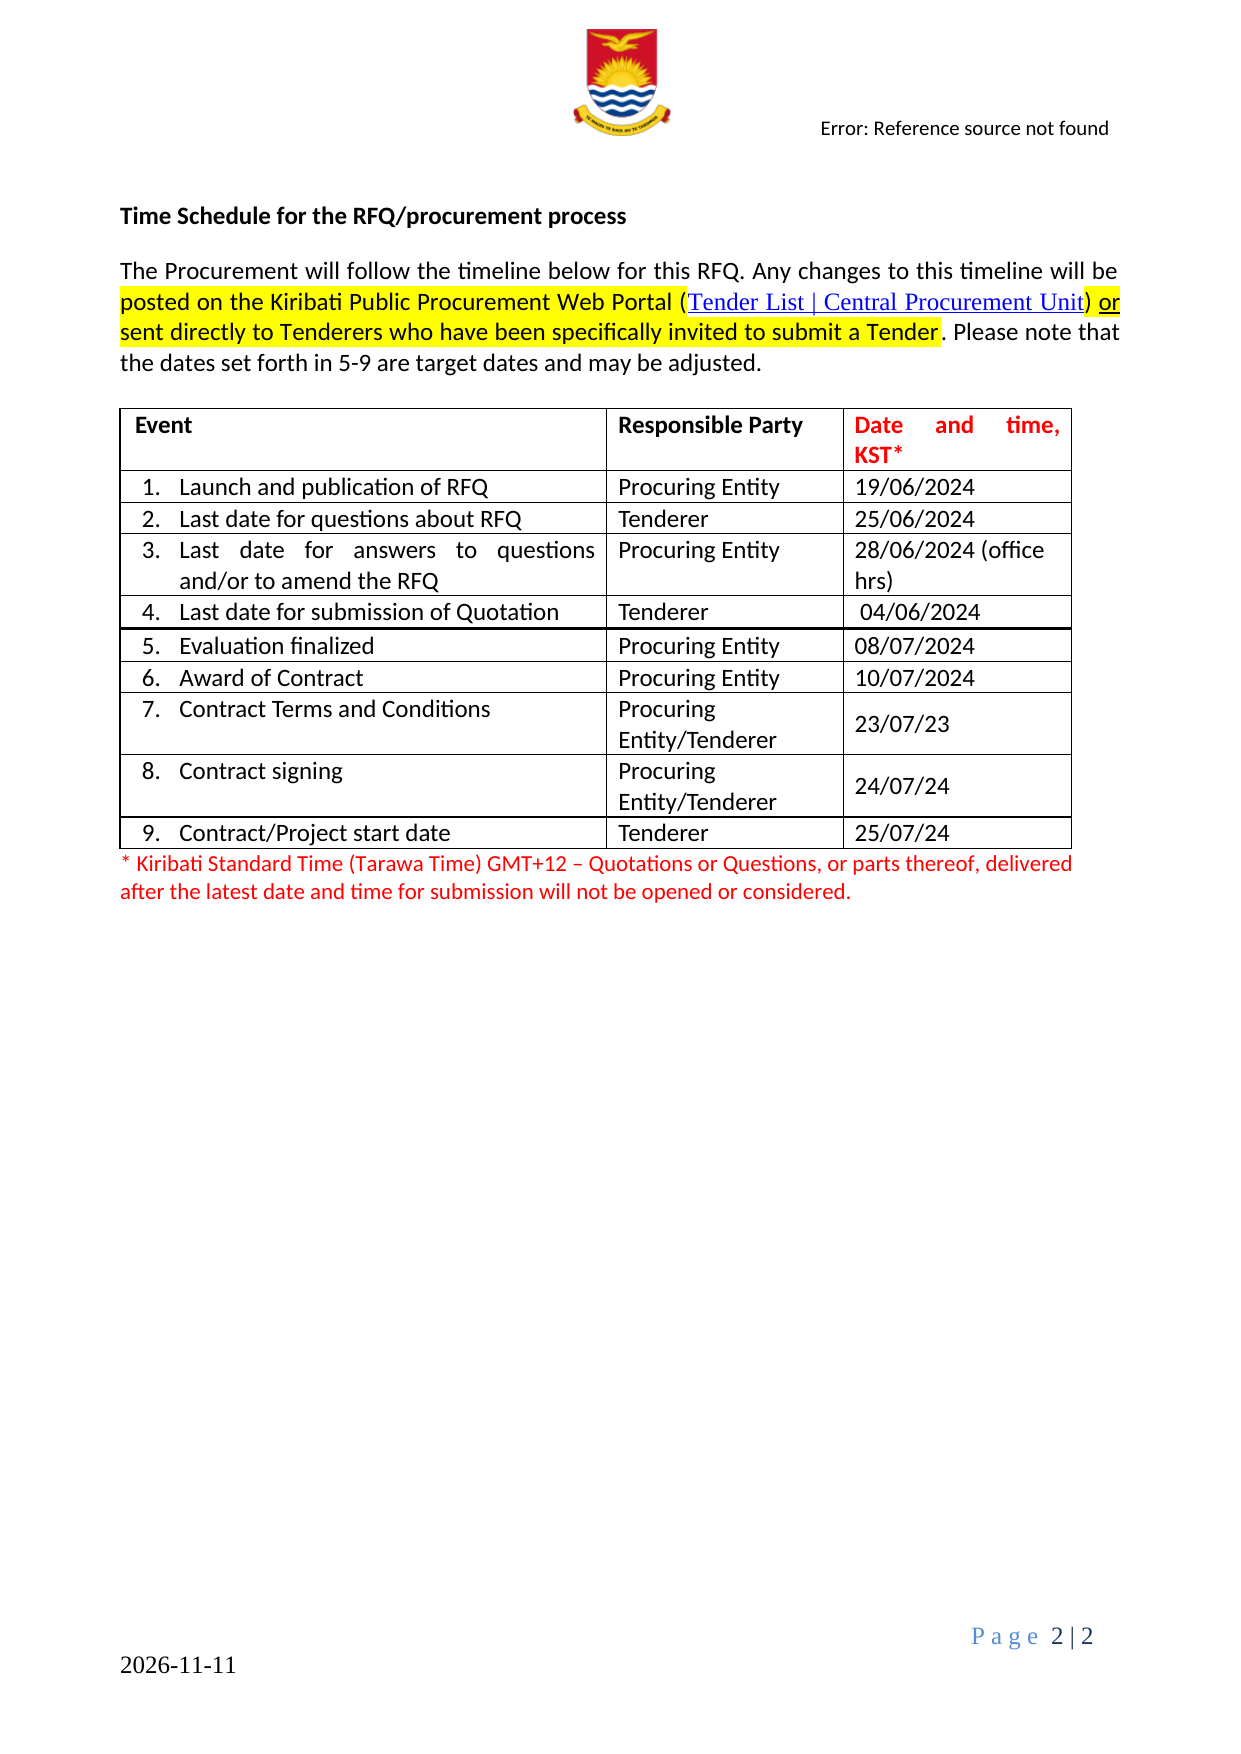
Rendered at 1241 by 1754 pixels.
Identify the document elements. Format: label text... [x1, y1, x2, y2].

table_cell Award of Contract [121, 662, 606, 692]
text The Procurement will follow the timeline below for this RFQ. Any changes to this timeline will be posted on the Kiribati Public Procurement Web Portal (Tender List | Central Procurement Unit) or sent directly to Tenderers who have been specifically invited to submit a Tender. Please note that the dates set forth in 5-9 are target dates and may be adjusted. [120, 313, 1120, 378]
table_cell 04/06/2024 [844, 596, 1071, 627]
table_cell Tenderer [607, 596, 843, 627]
table_cell 24/07/24 [844, 755, 1071, 816]
table_header Event [121, 409, 606, 470]
subtitle Time Schedule for the RFQ/procurement process [120, 200, 1120, 231]
table_cell Procuring Entity [607, 534, 843, 595]
text The Procurement will follow the timeline below for this RFQ. Any changes to this timeline will be posted on the Kiribati Public Procurement Web Portal (Tender List | Central Procurement Unit) or sent directly to Tenderers who have been specifically invited to submit a Tender. Please note that the dates set forth in 5-9 are target dates and may be adjusted. [120, 256, 1120, 312]
table_cell 08/07/2024 [844, 630, 1071, 661]
table_cell Evaluation finalized [121, 630, 606, 661]
table_cell 23/07/23 [844, 693, 1071, 754]
table_cell Contract Terms and Conditions [121, 693, 606, 754]
table_header Date and time, KST* [844, 409, 1071, 470]
table_header Responsible Party [607, 409, 843, 470]
table_cell Procuring Entity/Tenderer [607, 755, 843, 816]
table_cell Last date for questions about RFQ [121, 503, 606, 533]
table_cell Last date for answers to questions and/or to amend the RFQ [121, 534, 606, 595]
table_cell 25/06/2024 [844, 503, 1071, 533]
table_cell Launch and publication of RFQ [121, 471, 606, 502]
table_cell 25/07/24 [844, 818, 1071, 848]
table_cell 28/06/2024 (office hrs) [844, 534, 1071, 595]
text * Kiribati Standard Time (Tarawa Time) GMT+12 – Quotations or Questions, or parts thereof, delivered after the latest date and time for submission will not be opened or considered. [120, 849, 1120, 905]
table_cell Contract signing [121, 755, 606, 816]
picture [573, 29, 671, 136]
table_cell Tenderer [607, 503, 843, 533]
table_cell Procuring Entity [607, 662, 843, 692]
table_cell 10/07/2024 [844, 662, 1071, 692]
table_cell Contract/Project start date [121, 818, 606, 848]
table_cell Procuring Entity [607, 471, 843, 502]
table_cell 19/06/2024 [844, 471, 1071, 502]
table_cell Last date for submission of Quotation [121, 596, 606, 627]
table_cell Procuring Entity [607, 630, 843, 661]
table_cell Tenderer [607, 818, 843, 848]
table_cell Procuring Entity/Tenderer [607, 693, 843, 754]
